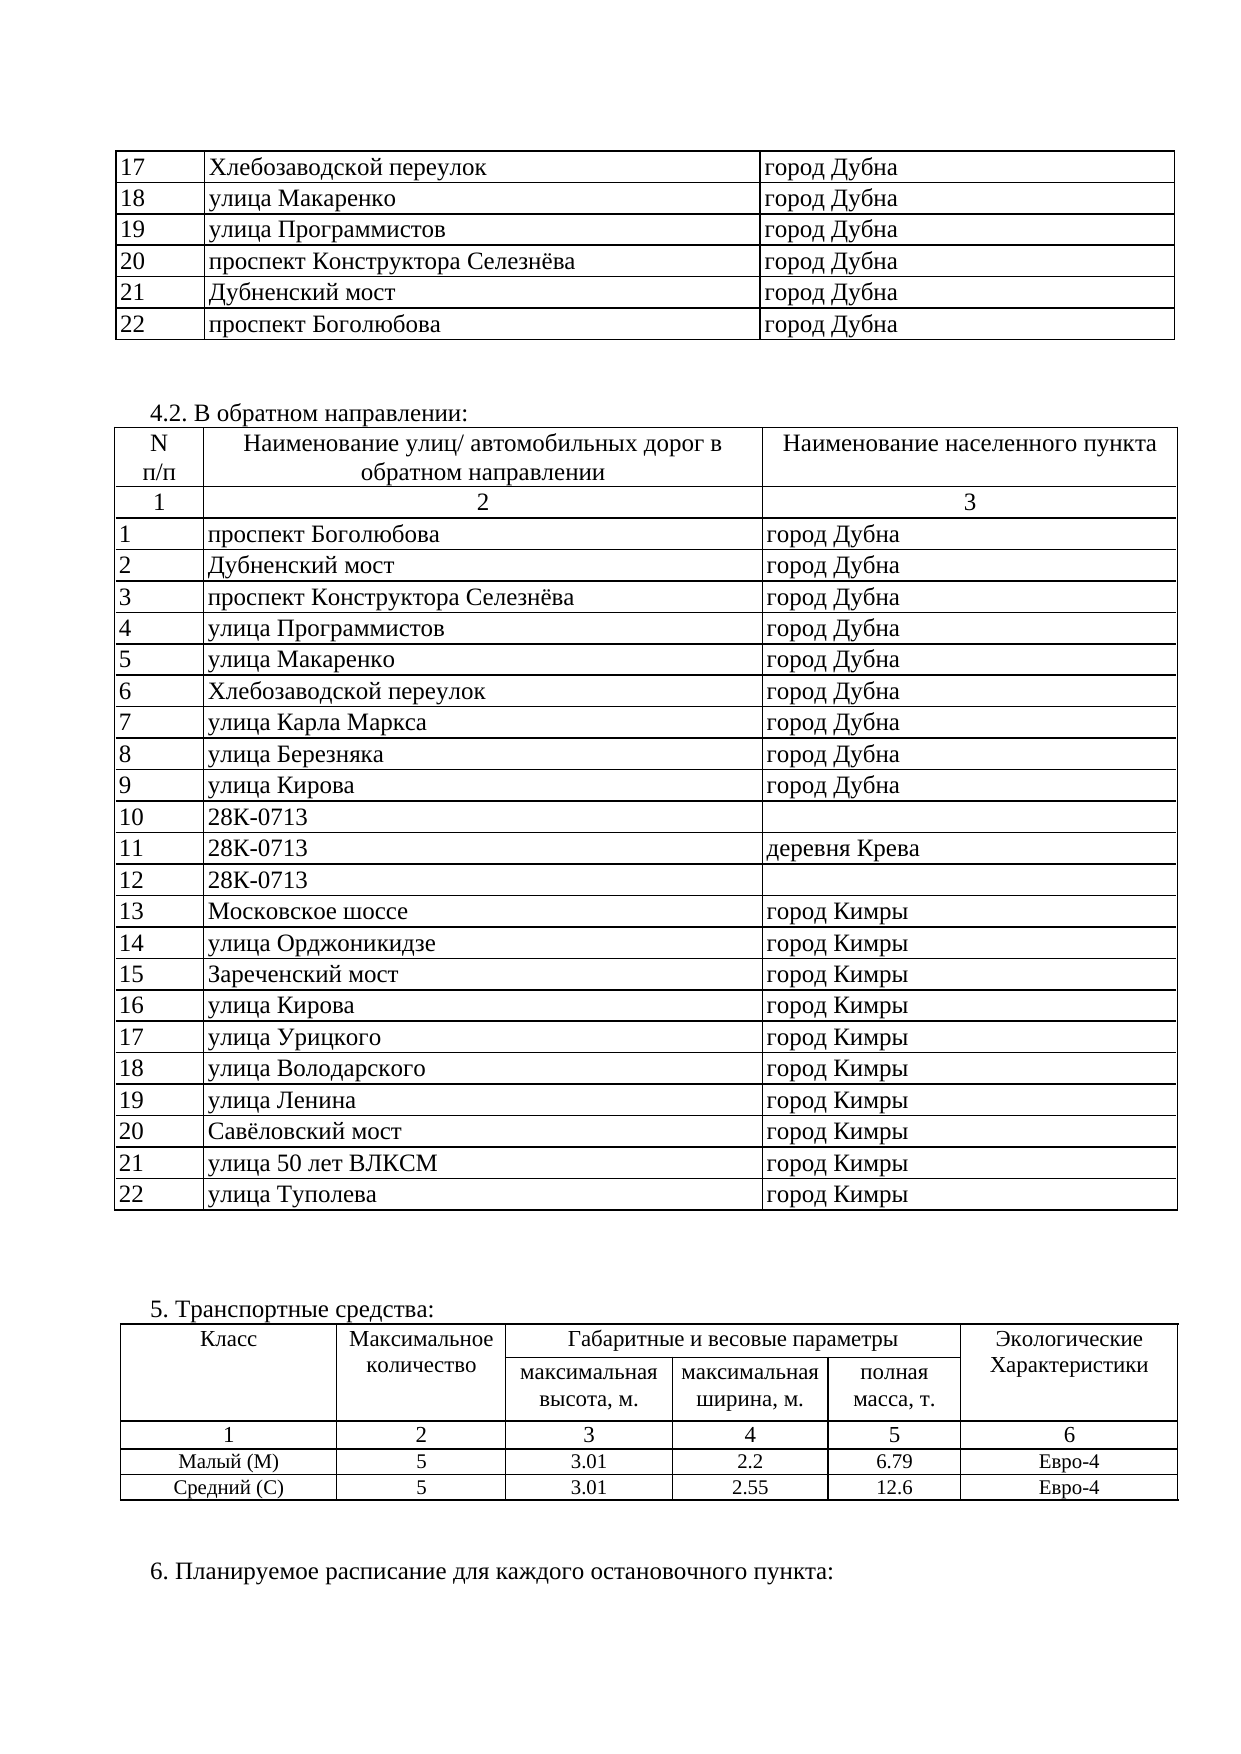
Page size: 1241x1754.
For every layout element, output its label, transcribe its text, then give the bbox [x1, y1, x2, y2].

table_cell город Кимры [763, 1020, 1177, 1052]
table_cell 6 [115, 675, 203, 706]
table_cell 5 [829, 1422, 960, 1448]
table_cell 2.55 [673, 1475, 827, 1499]
table_cell город Кимры [763, 1146, 1177, 1178]
table_cell 4 [115, 613, 203, 643]
table_cell 17 [117, 152, 204, 181]
table_cell 1 [121, 1422, 336, 1448]
table_cell 5 [337, 1450, 505, 1473]
table_cell 20 [117, 246, 204, 276]
table_cell улица Урицкого [204, 1022, 762, 1052]
table_cell город Дубна [761, 309, 1174, 339]
table_cell улица Туполева [204, 1179, 762, 1209]
table_header Наименование населенного пункта [763, 428, 1177, 486]
table_cell город Кимры [763, 1052, 1177, 1083]
table_cell 22 [117, 309, 204, 339]
table_cell улица Программистов [204, 613, 762, 643]
table_cell 1 [115, 518, 203, 548]
table_cell 10 [115, 801, 203, 832]
table_cell город Дубна [763, 517, 1177, 548]
table_cell 20 [115, 1116, 203, 1146]
table_cell 3.01 [506, 1475, 672, 1499]
table_cell проспект Боголюбова [204, 519, 762, 548]
table_cell 11 [115, 833, 203, 863]
table_cell улица Программистов [205, 215, 759, 244]
table_cell город Дубна [761, 152, 1174, 181]
table_cell Зареченский мост [204, 959, 762, 989]
table_cell Дубненский мост [204, 550, 762, 580]
table_cell 14 [115, 927, 203, 957]
table_cell 3 [115, 581, 203, 611]
table_cell 19 [115, 1084, 203, 1115]
table_cell город Дубна [763, 611, 1177, 643]
table_cell проспект Боголюбова [205, 309, 759, 339]
table_cell улица Кирова [204, 770, 762, 800]
table_cell Московское шоссе [204, 896, 762, 926]
text 6. Планируемое расписание для каждого остановочного пункта: [150, 1556, 1090, 1584]
table_cell Евро-4 [961, 1475, 1177, 1499]
table_cell город Дубна [761, 215, 1174, 244]
table_cell проспект Конструктора Селезнёва [204, 582, 762, 611]
table_cell город Дубна [763, 580, 1177, 611]
table_cell 7 [115, 707, 203, 737]
table_cell 15 [115, 959, 203, 989]
table_header Класс [121, 1325, 336, 1420]
table_cell [763, 800, 1177, 832]
table_cell улица Макаренко [205, 183, 759, 213]
table_cell город Дубна [763, 549, 1177, 580]
table_cell город Кимры [763, 1178, 1177, 1209]
table_cell [763, 863, 1177, 894]
table_cell улица Ленина [204, 1085, 762, 1115]
table_header Габаритные и весовые параметры [506, 1325, 960, 1357]
table_cell полная масса, т. [829, 1358, 960, 1420]
table_cell Евро-4 [961, 1450, 1177, 1473]
table_cell 5 [337, 1475, 505, 1499]
table_cell город Кимры [763, 989, 1177, 1020]
table_cell улица 50 лет ВЛКСМ [204, 1148, 762, 1178]
table_cell 2 [337, 1422, 505, 1448]
table_cell Малый (М) [121, 1450, 336, 1473]
table_cell 2 [204, 487, 762, 517]
table_cell улица Орджоникидзе [204, 928, 762, 957]
table_cell 3 [506, 1422, 672, 1448]
table_cell 28К-0713 [204, 802, 762, 832]
table_cell город Дубна [763, 769, 1177, 800]
table_cell город Дубна [763, 737, 1177, 769]
table_cell 4 [673, 1422, 827, 1448]
table_cell 3 [763, 486, 1177, 517]
table_cell Хлебозаводской переулок [204, 676, 762, 706]
table_cell город Дубна [763, 643, 1177, 674]
table_cell 2 [115, 550, 203, 580]
table_cell город Кимры [763, 958, 1177, 989]
text 5. Транспортные средства: [150, 1294, 1090, 1323]
table_cell улица Карла Маркса [204, 707, 762, 737]
table_cell 12.6 [829, 1475, 960, 1499]
text 4.2. В обратном направлении: [150, 398, 1090, 427]
table_cell Дубненский мост [205, 277, 759, 307]
table_cell город Кимры [763, 1115, 1177, 1146]
table_cell 3.01 [506, 1450, 672, 1473]
table_cell 9 [115, 770, 203, 800]
table_cell улица Березняка [204, 739, 762, 769]
table_cell город Кимры [763, 926, 1177, 957]
table_cell город Дубна [763, 674, 1177, 706]
table_cell 13 [115, 896, 203, 926]
table_cell 17 [115, 1021, 203, 1052]
table_cell 22 [115, 1179, 203, 1209]
table_cell улица Макаренко [204, 645, 762, 674]
table_cell максимальная ширина, м. [673, 1358, 827, 1420]
table_cell Средний (С) [121, 1475, 336, 1499]
table_cell 6.79 [829, 1450, 960, 1473]
table_cell 6 [961, 1422, 1177, 1448]
table_cell 8 [115, 738, 203, 769]
table_cell 21 [115, 1147, 203, 1178]
table_cell 2.2 [673, 1450, 827, 1473]
table_header N п/п [115, 428, 203, 486]
table_cell проспект Конструктора Селезнёва [205, 246, 759, 276]
table_cell максимальная высота, м. [506, 1358, 672, 1420]
table_cell улица Володарского [204, 1053, 762, 1083]
table_cell 19 [117, 215, 204, 244]
table_cell 12 [115, 864, 203, 894]
table_cell город Дубна [761, 277, 1174, 307]
table_cell 21 [117, 277, 204, 307]
table_cell 18 [115, 1053, 203, 1083]
table_header Максимальное количество [337, 1325, 505, 1420]
table_cell улица Кирова [204, 991, 762, 1020]
table_cell город Дубна [763, 706, 1177, 737]
table_cell 18 [117, 183, 204, 213]
table_cell Савёловский мост [204, 1116, 762, 1146]
table_cell 5 [115, 644, 203, 674]
table_cell город Кимры [763, 1083, 1177, 1115]
table_cell город Дубна [761, 246, 1174, 276]
table_cell 28К-0713 [204, 833, 762, 863]
table_cell 16 [115, 990, 203, 1020]
table_cell деревня Крева [763, 832, 1177, 863]
table_cell Хлебозаводской переулок [205, 152, 759, 181]
table_cell 28К-0713 [204, 865, 762, 894]
table_cell город Дубна [761, 183, 1174, 213]
table_header Экологические Характеристики [961, 1325, 1177, 1420]
table_cell город Кимры [763, 895, 1177, 926]
table_cell 1 [115, 487, 203, 517]
table_header Наименование улиц/ автомобильных дорог в обратном направлении [204, 428, 762, 486]
